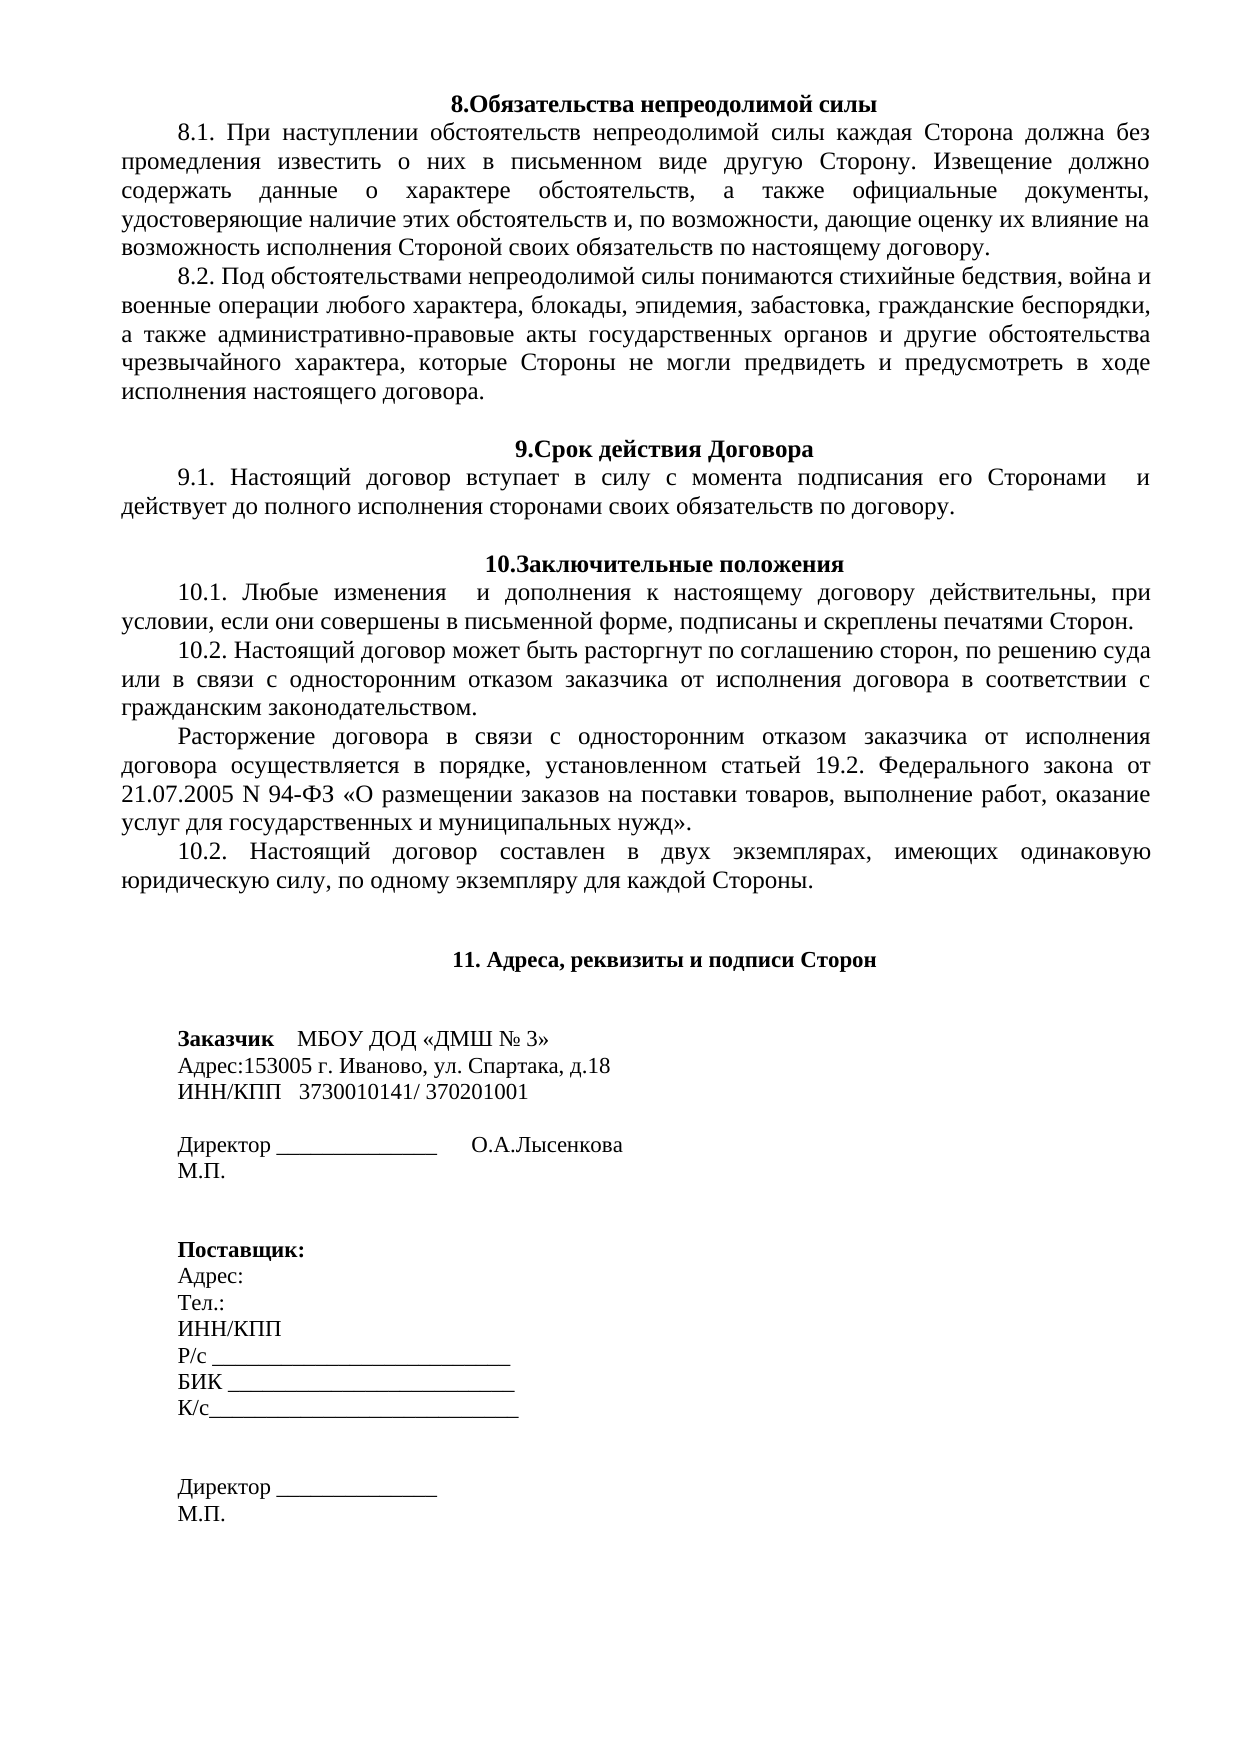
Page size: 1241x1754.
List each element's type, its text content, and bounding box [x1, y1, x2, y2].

text Директор ______________ О.А.Лысенкова [177, 1131, 1152, 1157]
text 11. Адреса, реквизиты и подписи Сторон [177, 946, 1152, 973]
text 8.1. При наступлении обстоятельств непреодолимой силы каждая Сторона должна без промедления известить о них в письменном виде другую Сторону. Извещение должно содержать данные о характере обстоятельств, а также официальные документы, удостоверяющие наличие этих обстоятельств и, по возможности, дающие оценку их влияние на возможность исполнения Стороной своих обязательств по настоящему договору. [121, 117, 1151, 261]
text Директор ______________ [177, 1473, 1152, 1500]
text М.П. [177, 1500, 1152, 1526]
text Тел.: [177, 1289, 1152, 1315]
text Поставщик: [177, 1236, 1152, 1263]
text Заказчик МБОУ ДОД «ДМШ № 3» [177, 1025, 1152, 1052]
text К/с___________________________ [177, 1394, 1152, 1421]
text 10.2. Настоящий договор может быть расторгнут по соглашению сторон, по решению суда или в связи с односторонним отказом заказчика от исполнения договора в соответствии с гражданским законодательством. [121, 635, 1152, 721]
text 9.Срок действия Договора [121, 434, 1152, 462]
text 9.1. Настоящий договор вступает в силу с момента подписания его Сторонами и действует до полного исполнения сторонами своих обязательств по договору. [121, 462, 1152, 520]
text М.П. [177, 1157, 1152, 1183]
text 8.Обязательства непреодолимой силы [121, 89, 1151, 117]
text Адрес: [177, 1263, 1152, 1289]
text Расторжение договора в связи с односторонним отказом заказчика от исполнения договора осуществляется в порядке, установленном статьей 19.2. Федерального закона от 21.07.2005 N 94-ФЗ «О размещении заказов на поставки товаров, выполнение работ, оказание услуг для государственных и муниципальных нужд». [121, 721, 1152, 836]
text ИНН/КПП 3730010141/ 370201001 [177, 1078, 1152, 1104]
text БИК _________________________ [177, 1368, 1152, 1394]
text Адрес:153005 г. Иваново, ул. Спартака, д.18 [177, 1052, 1152, 1078]
text 10.Заключительные положения [121, 549, 1152, 577]
text 8.2. Под обстоятельствами непреодолимой силы понимаются стихийные бедствия, война и военные операции любого характера, блокады, эпидемия, забастовка, гражданские беспорядки, а также административно-правовые акты государственных органов и другие обстоятельства чрезвычайного характера, которые Стороны не могли предвидеть и предусмотреть в ходе исполнения настоящего договора. [121, 261, 1152, 405]
text Р/с __________________________ [177, 1342, 1152, 1368]
text 10.2. Настоящий договор составлен в двух экземплярах, имеющих одинаковую юридическую силу, по одному экземпляру для каждой Стороны. [121, 836, 1152, 894]
text ИНН/КПП [177, 1315, 1152, 1342]
text 10.1. Любые изменения и дополнения к настоящему договору действительны, при условии, если они совершены в письменной форме, подписаны и скреплены печатями Сторон. [121, 577, 1152, 635]
